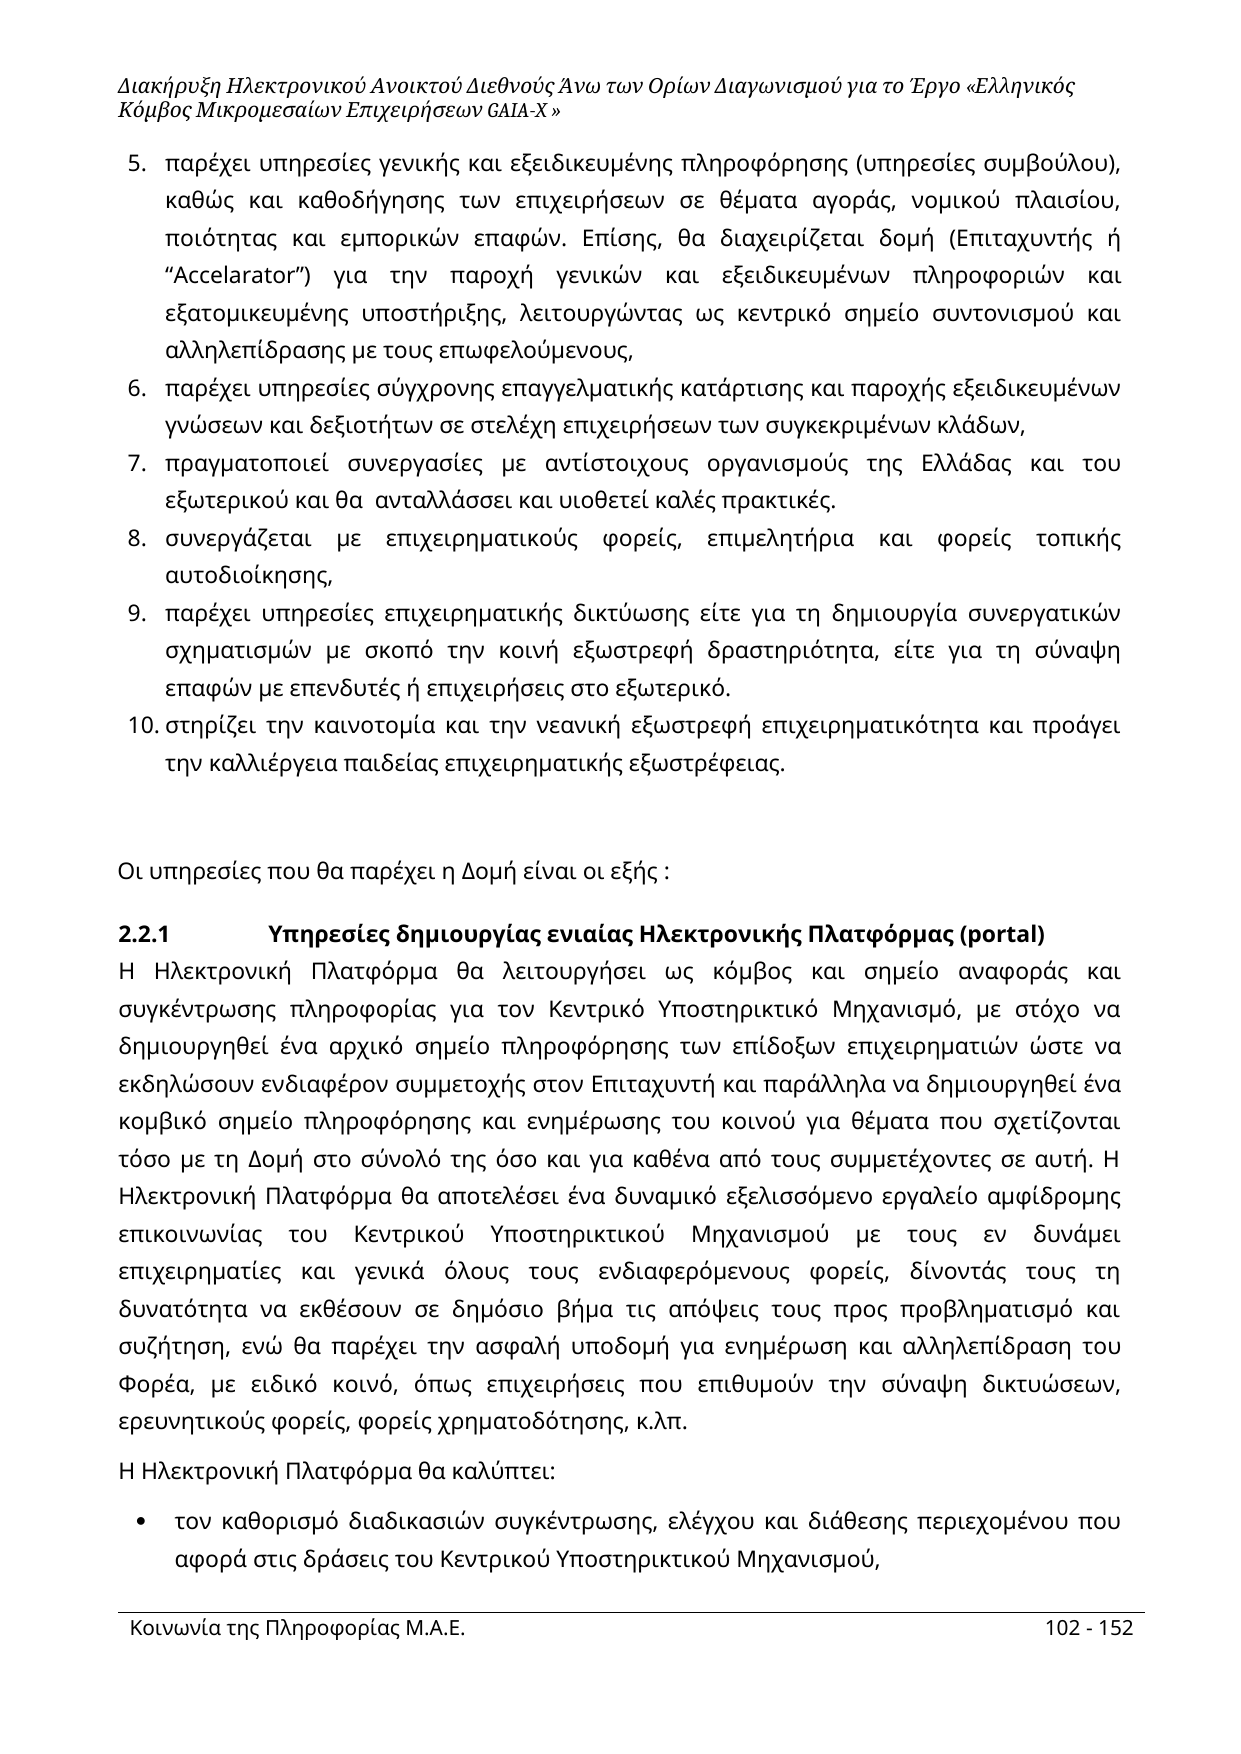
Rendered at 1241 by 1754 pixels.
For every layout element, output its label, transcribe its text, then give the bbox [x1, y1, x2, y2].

subtitle Υπηρεσίες δημιουργίας ενιαίας Ηλεκτρονικής Πλατφόρμας (portal) [118, 918, 1122, 949]
list συνεργάζεται με επιχειρηματικούς φορείς, επιμελητήρια και φορείς τοπικής αυτοδιοίκησης, [127, 522, 1122, 591]
list πραγματοποιεί συνεργασίες με αντίστοιχους οργανισμούς της Ελλάδας και του εξωτερικού και θα ανταλλάσσει και υιοθετεί καλές πρακτικές. [127, 447, 1122, 516]
text Η Ηλεκτρονική Πλατφόρμα θα καλύπτει: [118, 1455, 1122, 1486]
list παρέχει υπηρεσίες σύγχρονης επαγγελματικής κατάρτισης και παροχής εξειδικευμένων γνώσεων και δεξιοτήτων σε στελέχη επιχειρήσεων των συγκεκριμένων κλάδων, [127, 372, 1122, 441]
list στηρίζει την καινοτομία και την νεανική εξωστρεφή επιχειρηματικότητα και προάγει την καλλιέργεια παιδείας επιχειρηματικής εξωστρέφειας. [127, 709, 1122, 778]
text Η Ηλεκτρονική Πλατφόρμα θα λειτουργήσει ως κόμβος και σημείο αναφοράς και συγκέντρωσης πληροφορίας για τον Κεντρικό Υποστηρικτικό Μηχανισμό, με στόχο να δημιουργηθεί ένα αρχικό σημείο πληροφόρησης των επίδοξων επιχειρηματιών ώστε να εκδηλώσουν ενδιαφέρον συμμετοχής στον Επιταχυντή και παράλληλα να δημιουργηθεί ένα κομβικό σημείο πληροφόρησης και ενημέρωσης του κοινού για θέματα που σχετίζονται τόσο με τη Δομή στο σύνολό της όσο και για καθένα από τους συμμετέχοντες σε αυτή. Η Ηλεκτρονική Πλατφόρμα θα αποτελέσει ένα δυναμικό εξελισσόμενο εργαλείο αμφίδρομης επικοινωνίας του Κεντρικού Υποστηρικτικού Μηχανισμού με τους εν δυνάμει επιχειρηματίες και γενικά όλους τους ενδιαφερόμενους φορείς, δίνοντάς τους τη δυνατότητα να εκθέσουν σε δημόσιο βήμα τις απόψεις τους προς προβληματισμό και συζήτηση, ενώ θα παρέχει την ασφαλή υποδομή για ενημέρωση και αλληλεπίδραση του Φορέα, με ειδικό κοινό, όπως επιχειρήσεις που επιθυμούν την σύναψη δικτυώσεων, ερευνητικούς φορείς, φορείς χρηματοδότησης, κ.λπ. [118, 955, 1122, 1436]
list παρέχει υπηρεσίες γενικής και εξειδικευμένης πληροφόρησης (υπηρεσίες συμβούλου), καθώς και καθοδήγησης των επιχειρήσεων σε θέματα αγοράς, νομικού πλαισίου, ποιότητας και εμπορικών επαφών. Επίσης, θα διαχειρίζεται δομή (Επιταχυντής ή “Accelarator”) για την παροχή γενικών και εξειδικευμένων πληροφοριών και εξατομικευμένης υποστήριξης, λειτουργώντας ως κεντρικό σημείο συντονισμού και αλληλεπίδρασης με τους επωφελούμενους, [127, 147, 1122, 366]
text Οι υπηρεσίες που θα παρέχει η Δομή είναι οι εξής : [117, 855, 1122, 886]
list παρέχει υπηρεσίες επιχειρηματικής δικτύωσης είτε για τη δημιουργία συνεργατικών σχηματισμών με σκοπό την κοινή εξωστρεφή δραστηριότητα, είτε για τη σύναψη επαφών με επενδυτές ή επιχειρήσεις στο εξωτερικό. [127, 597, 1122, 703]
list τον καθορισμό διαδικασιών συγκέντρωσης, ελέγχου και διάθεσης περιεχομένου που αφορά στις δράσεις του Κεντρικού Υποστηρικτικού Μηχανισμού, [137, 1505, 1122, 1574]
